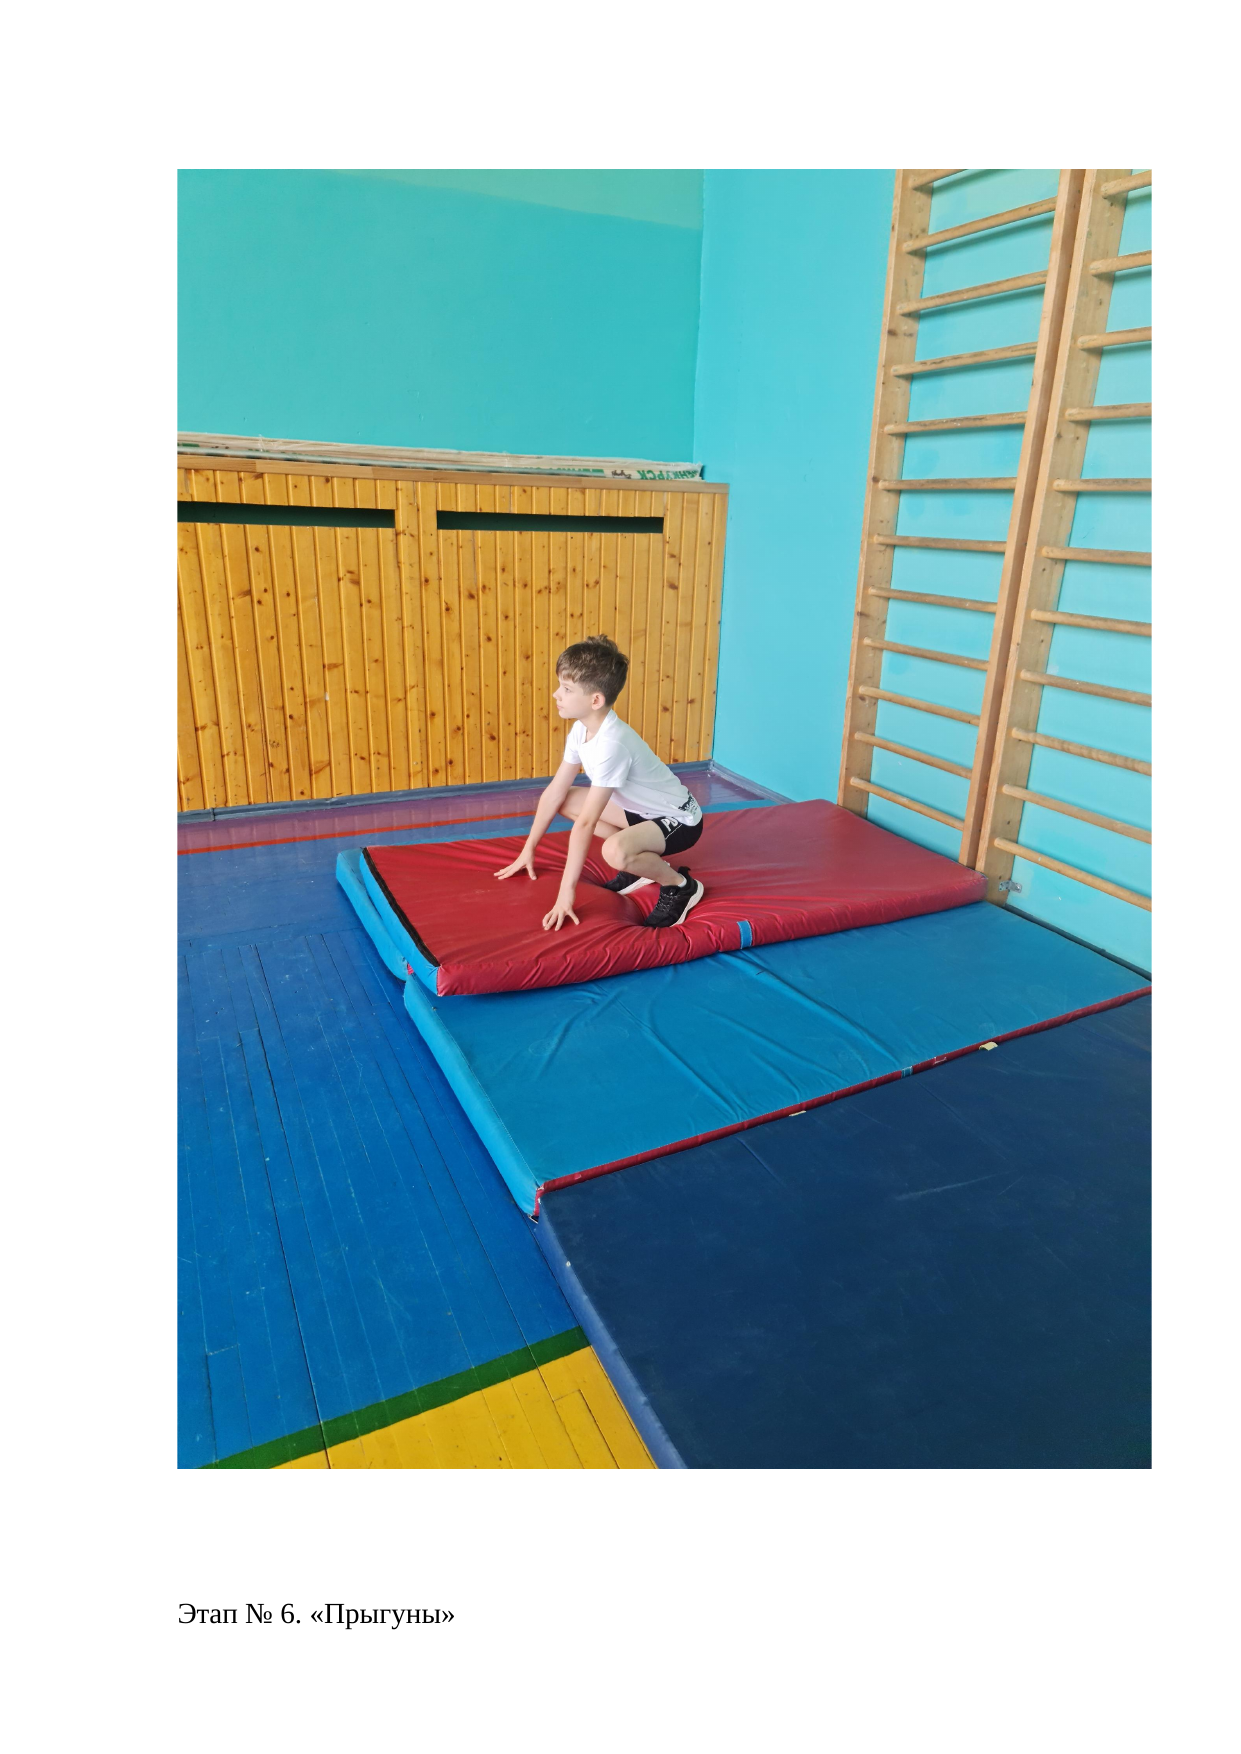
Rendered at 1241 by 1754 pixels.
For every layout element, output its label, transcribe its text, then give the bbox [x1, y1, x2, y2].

picture [177, 169, 1152, 1469]
text Этап № 6. «Прыгуны» [177, 1596, 1152, 1630]
